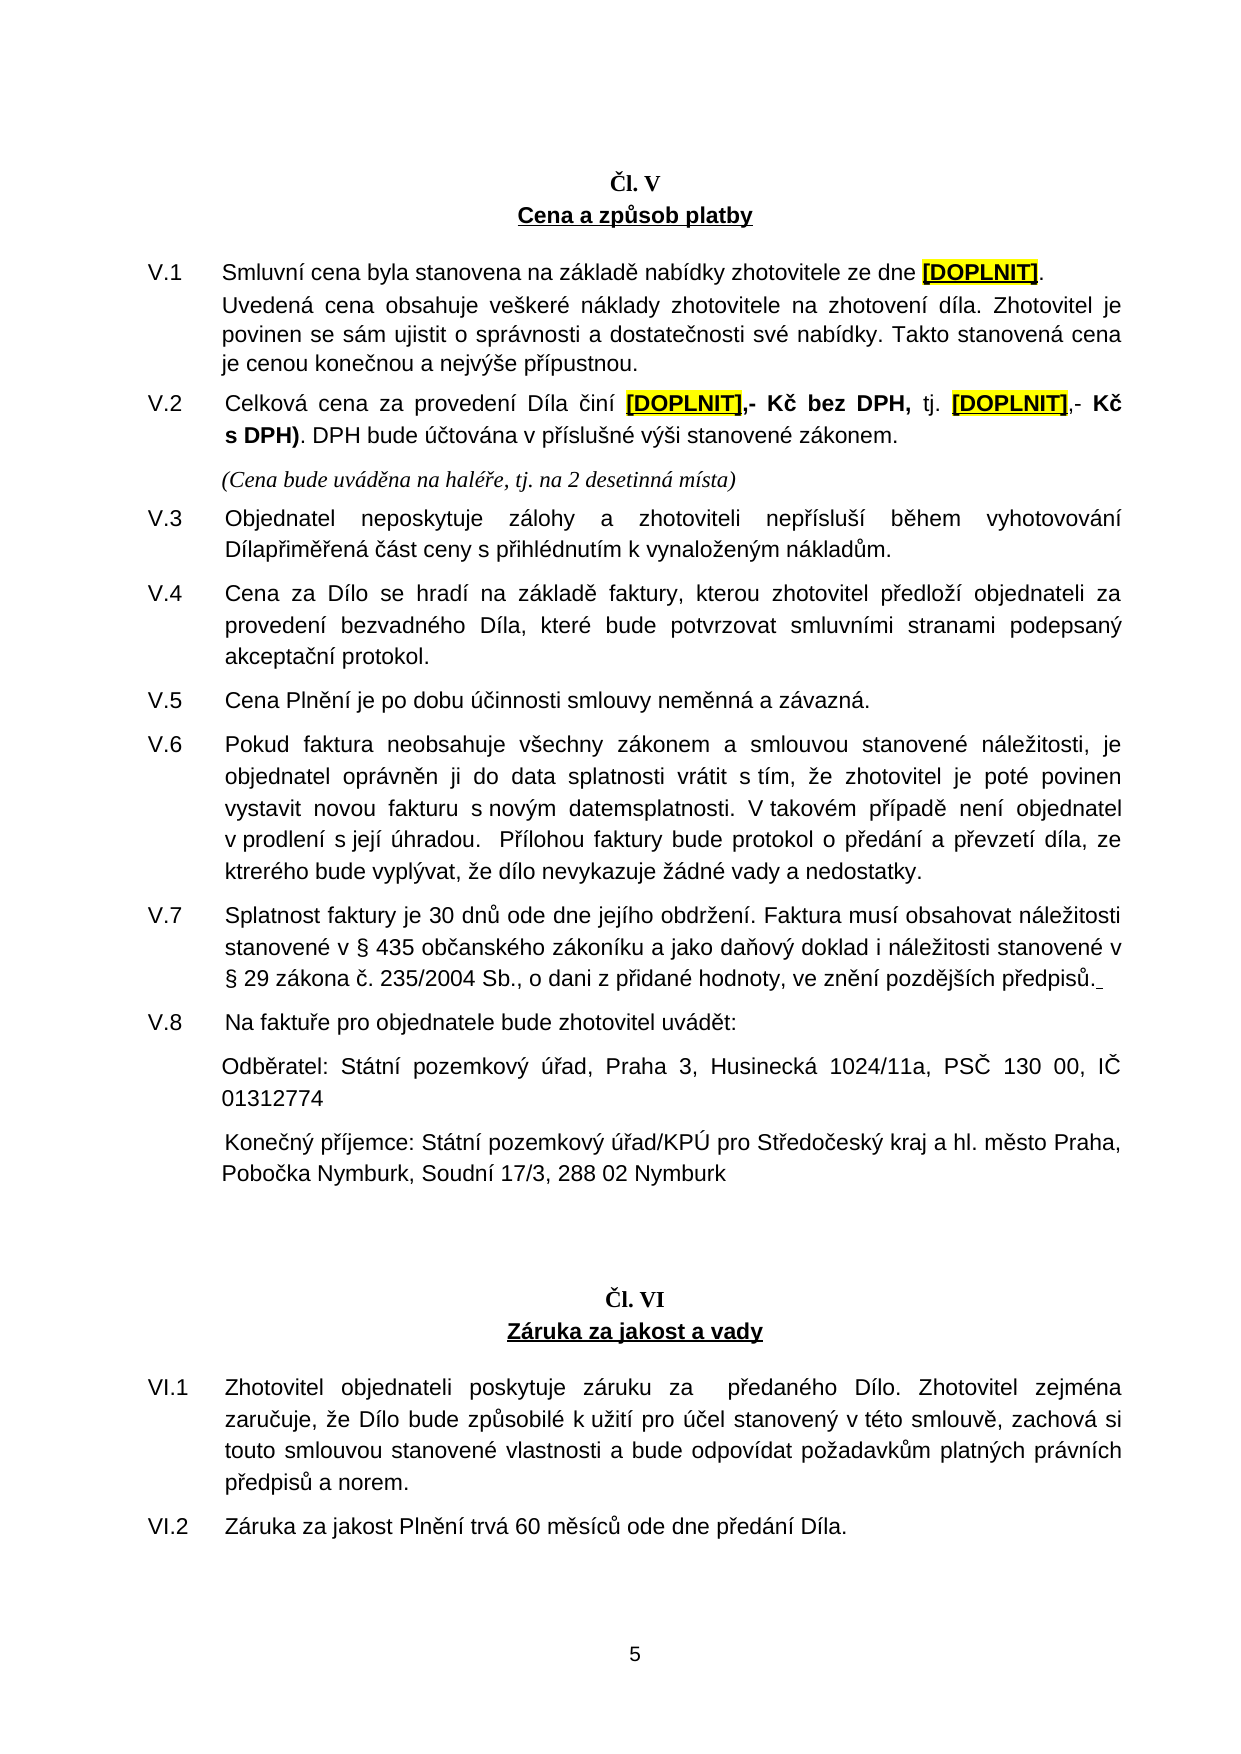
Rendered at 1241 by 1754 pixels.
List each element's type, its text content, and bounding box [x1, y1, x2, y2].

list Záruka za jakost Plnění trvá 60 měsíců ode dne předání Díla. [148, 1513, 1122, 1539]
list Splatnost faktury je 30 dnů ode dne jejího obdržení. Faktura musí obsahovat náležitosti stanovené v § 435 občanského zákoníku a jako daňový doklad i náležitosti stanovené v § 29 zákona č. 235/2004 Sb., o dani z přidané hodnoty, ve znění pozdějších předpisů. [148, 902, 1122, 991]
list Na faktuře pro objednatele bude zhotovitel uvádět: [148, 1009, 1122, 1035]
list Zhotovitel objednateli poskytuje záruku za předaného Dílo. Zhotovitel zejména zaručuje, že Dílo bude způsobilé k užití pro účel stanovený v této smlouvě, zachová si touto smlouvou stanovené vlastnosti a bude odpovídat požadavkům platných právních předpisů a norem. [148, 1374, 1122, 1495]
list Smluvní cena byla stanovena na základě nabídky zhotovitele ze dne [DOPLNIT]. [148, 258, 1122, 285]
text Cena a způsob platby [148, 170, 1122, 228]
list Celková cena za provedení Díla činí [DOPLNIT],- Kč bez DPH, tj. [DOPLNIT],- Kč s DPH). DPH bude účtována v příslušné výši stanovené zákonem. [148, 390, 1122, 448]
text (Cena bude uváděna na haléře, tj. na 2 desetinná místa) [148, 466, 1122, 492]
list Odběratel: Státní pozemkový úřad, Praha 3, Husinecká 1024/11a, PSČ 130 00, IČ 01312774 [221, 1053, 1122, 1111]
list Cena Plnění je po dobu účinnosti smlouvy neměnná a závazná. [148, 687, 1122, 714]
list Cena za Dílo se hradí na základě faktury, kterou zhotovitel předloží objednateli za provedení bezvadného Díla, které bude potvrzovat smluvními stranami podepsaný akceptační protokol. [148, 580, 1122, 670]
text Uvedená cena obsahuje veškeré náklady zhotovitele na zhotovení díla. Zhotovitel je povinen se sám ujistit o správnosti a dostatečnosti své nabídky. Takto stanovená cena je cenou konečnou a nejvýše přípustnou. [222, 290, 1122, 377]
text Záruka za jakost a vady [148, 1286, 1122, 1344]
list Konečný příjemce: Státní pozemkový úřad/KPÚ pro Středočeský kraj a hl. město Praha, Pobočka Nymburk, Soudní 17/3, 288 02 Nymburk [221, 1129, 1122, 1187]
list Objednatel neposkytuje zálohy a zhotoviteli nepřísluší během vyhotovování Dílapřiměřená část ceny s přihlédnutím k vynaloženým nákladům. [148, 504, 1122, 562]
list Pokud faktura neobsahuje všechny zákonem a smlouvou stanovené náležitosti, je objednatel oprávněn ji do data splatnosti vrátit s tím, že zhotovitel je poté povinen vystavit novou fakturu s novým datemsplatnosti. V takovém případě není objednatel v prodlení s její úhradou. Přílohou faktury bude protokol o předání a převzetí díla, ze ktrerého bude vyplývat, že dílo nevykazuje žádné vady a nedostatky. [148, 731, 1122, 884]
